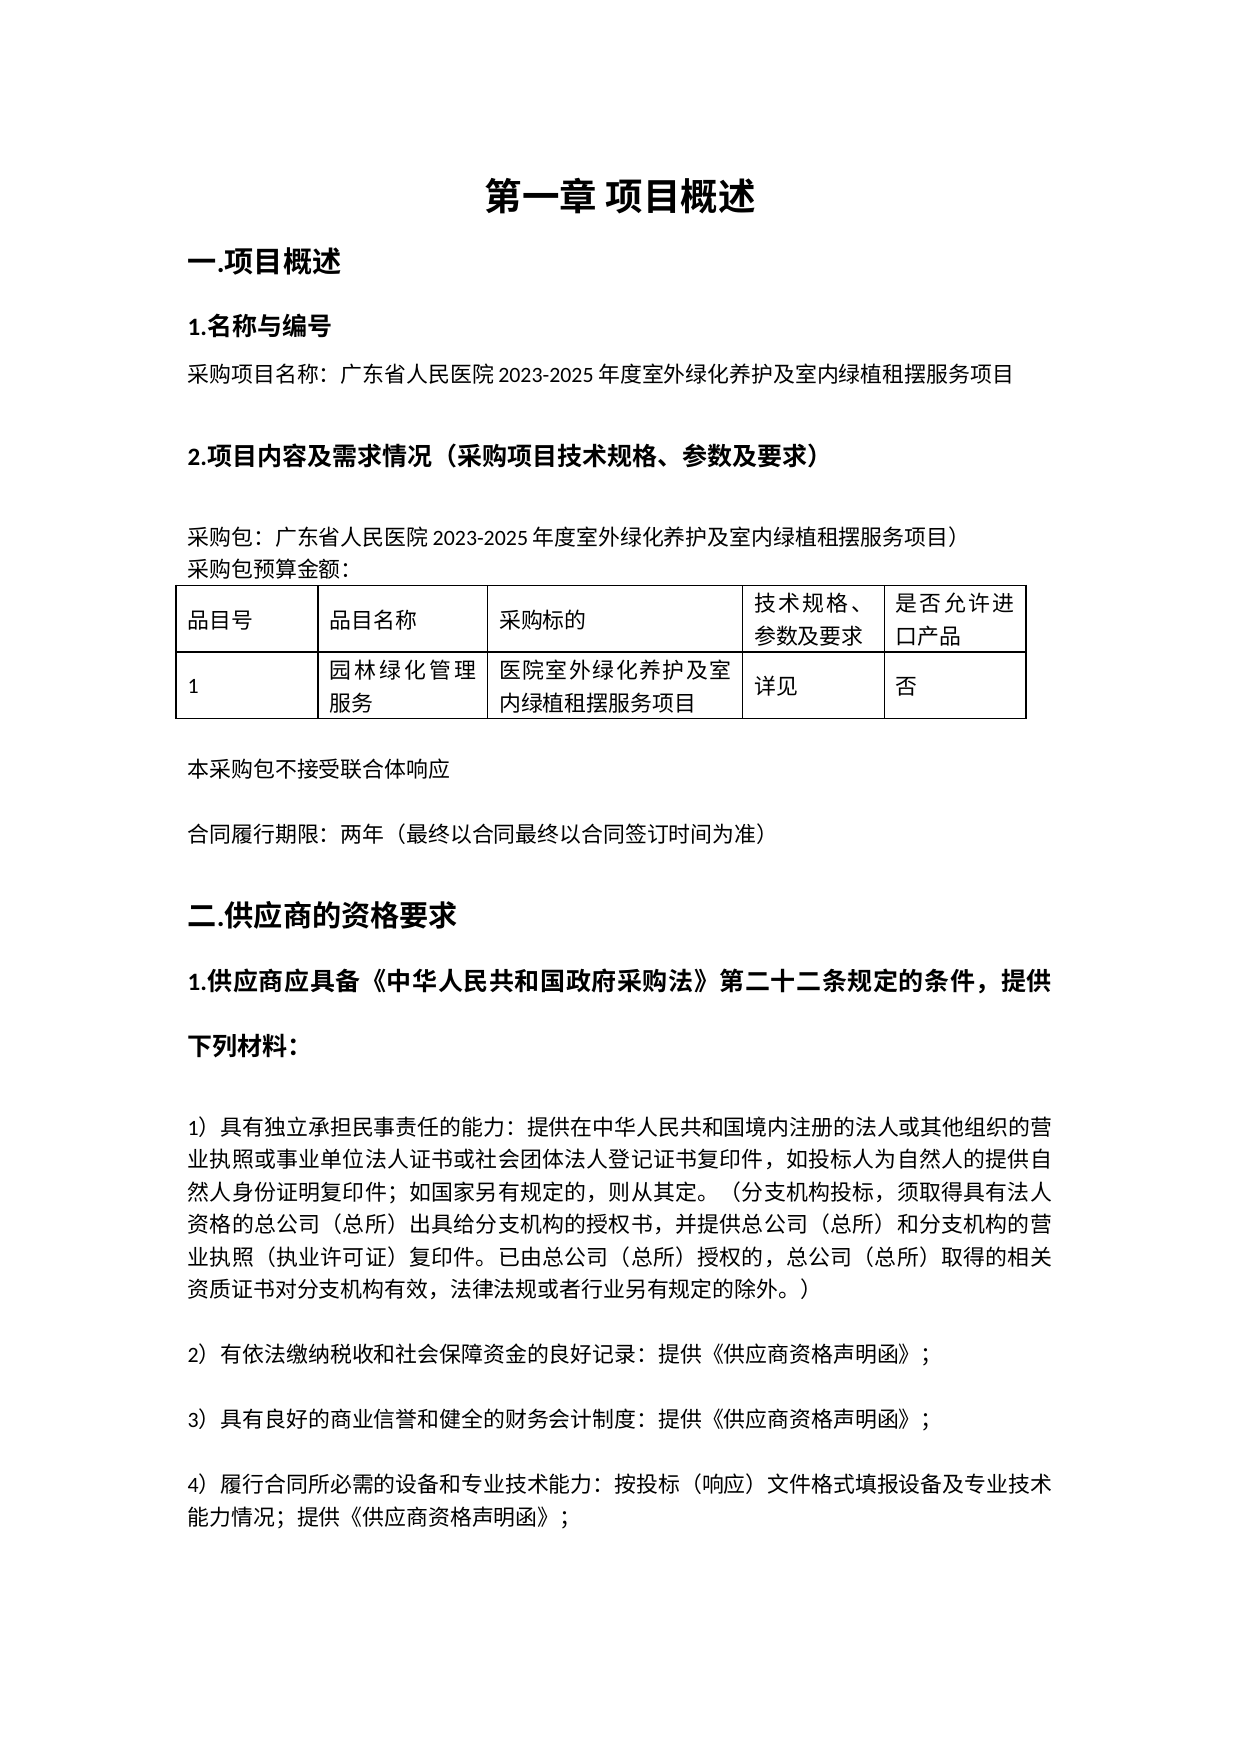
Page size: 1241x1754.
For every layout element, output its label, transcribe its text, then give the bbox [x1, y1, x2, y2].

table_cell 否 [885, 653, 1025, 718]
table_header 品目名称 [319, 586, 487, 651]
text 1.名称与编号 [187, 292, 1053, 357]
table_cell 园林绿化管理服务 [319, 653, 487, 718]
text 1.供应商应具备《中华人民共和国政府采购法》第二十二条规定的条件，提供下列材料： [187, 947, 1053, 1077]
text 3）具有良好的商业信誉和健全的财务会计制度：提供《供应商资格声明函》； [187, 1402, 1053, 1434]
text 4）履行合同所必需的设备和专业技术能力：按投标（响应）文件格式填报设备及专业技术能力情况；提供《供应商资格声明函》； [187, 1467, 1053, 1532]
text 2.项目内容及需求情况（采购项目技术规格、参数及要求） [187, 422, 1053, 487]
text 采购项目名称：广东省人民医院2023-2025年度室外绿化养护及室内绿植租摆服务项目 [187, 357, 1053, 389]
table_header 品目号 [177, 586, 317, 651]
text 2）有依法缴纳税收和社会保障资金的良好记录：提供《供应商资格声明函》； [187, 1337, 1053, 1369]
text 第一章 项目概述 [187, 162, 1053, 227]
table_cell 医院室外绿化养护及室内绿植租摆服务项目 [488, 653, 742, 718]
text 一.项目概述 [187, 227, 1053, 292]
text 合同履行期限：两年（最终以合同最终以合同签订时间为准） [187, 817, 1053, 849]
text 采购包预算金额： [187, 552, 1053, 584]
table_cell 详见 [743, 653, 884, 718]
table_cell 1 [177, 653, 317, 718]
table_header 是否允许进口产品 [885, 586, 1025, 651]
text 二.供应商的资格要求 [187, 882, 1053, 947]
text 采购包：广东省人民医院2023-2025年度室外绿化养护及室内绿植租摆服务项目） [187, 519, 1053, 552]
text 本采购包不接受联合体响应 [187, 752, 1053, 784]
list 具有独立承担民事责任的能力：提供在中华人民共和国境内注册的法人或其他组织的营业执照或事业单位法人证书或社会团体法人登记证书复印件，如投标人为自然人的提供自然人身份证明复印件；如国家另有规定的，则从其定。（分支机构投标，须取得具有法人资格的总公司（总所）出具给分支机构的授权书，并提供总公司（总所）和分支机构的营业执照（执业许可证）复印件。已由总公司（总所）授权的，总公司（总所）取得的相关资质证书对分支机构有效，法律法规或者行业另有规定的除外。） [187, 1109, 1053, 1304]
table_header 技术规格、参数及要求 [743, 586, 884, 651]
table_header 采购标的 [488, 586, 742, 651]
